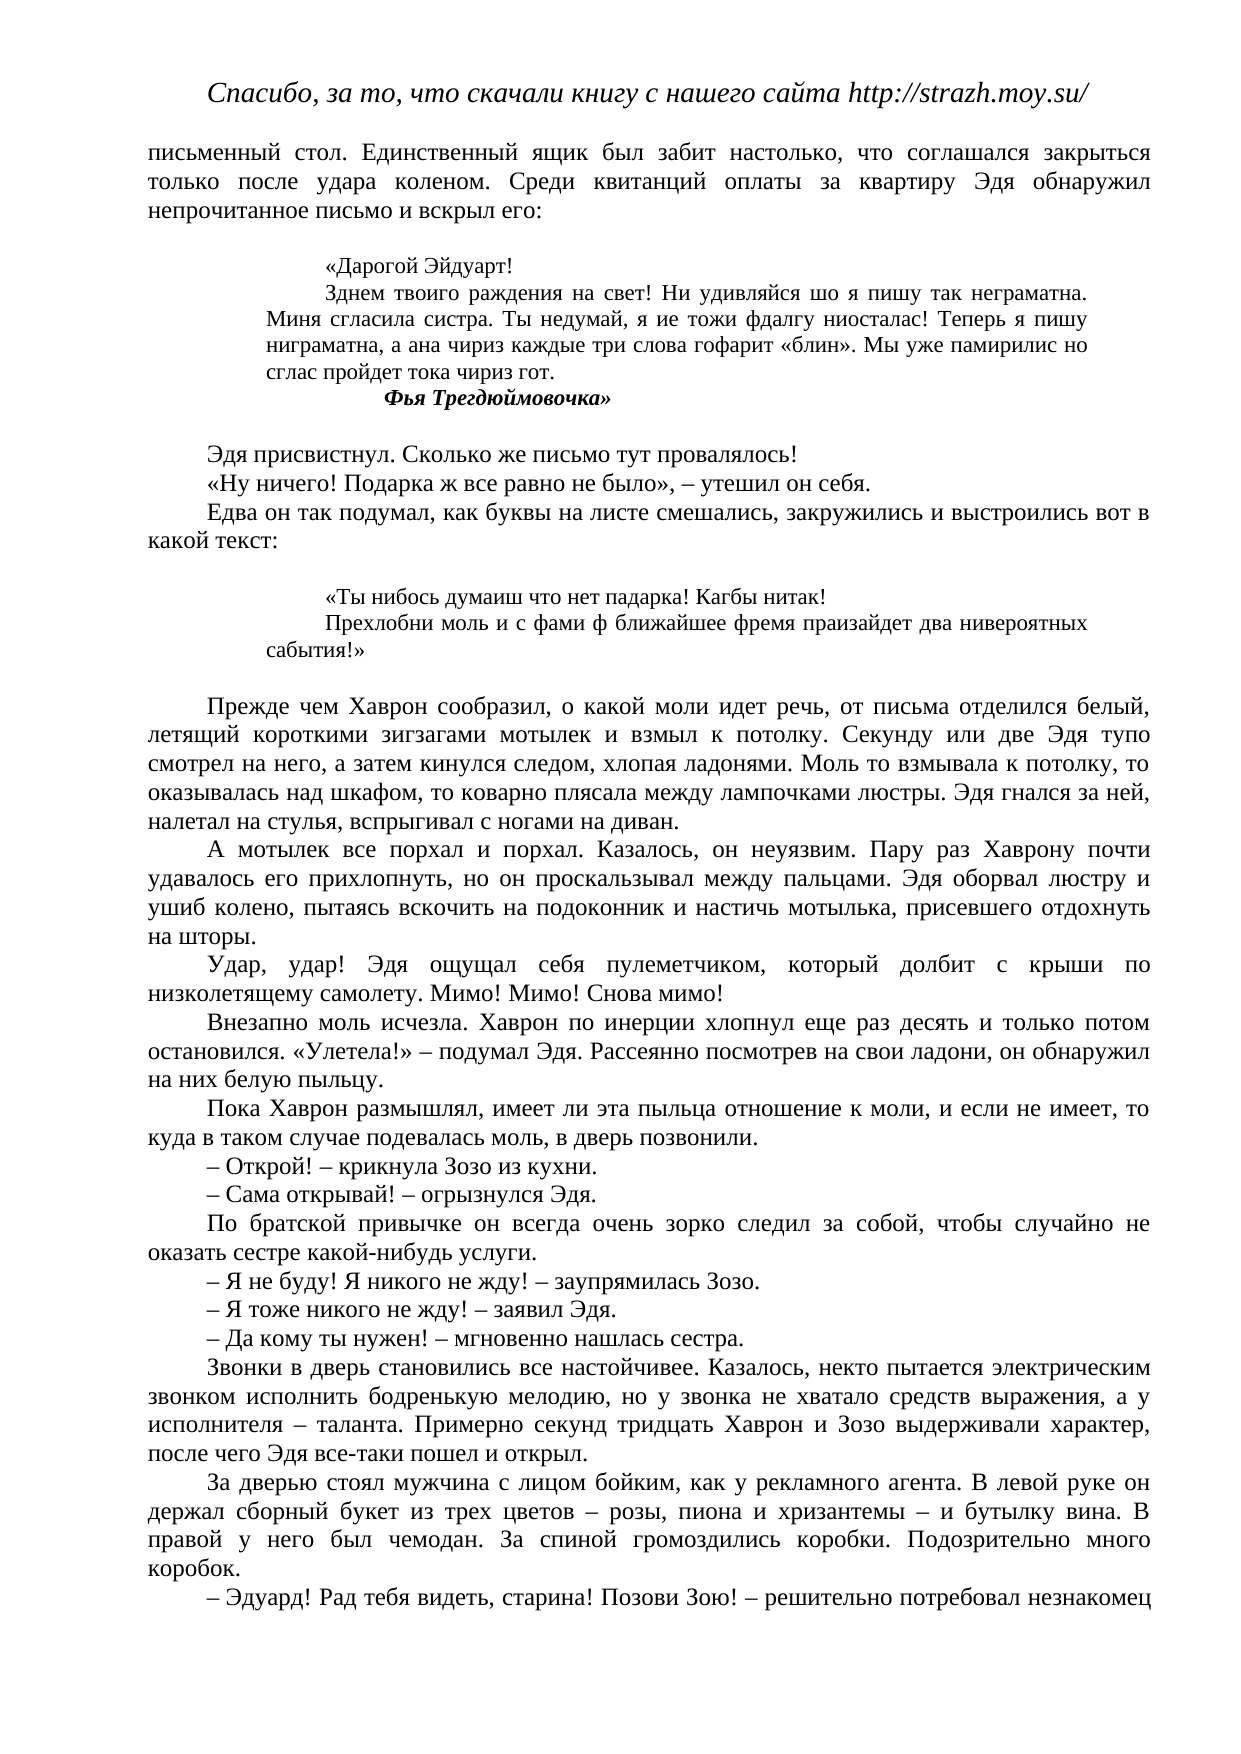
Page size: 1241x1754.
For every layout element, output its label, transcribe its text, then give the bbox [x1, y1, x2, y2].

text Звонки в дверь становились все настойчивее. Казалось, некто пытается электрическим звонком исполнить бодренькую мелодию, но у звонка не хватало средств выражения, а у исполнителя – таланта. Примерно секунд тридцать Хаврон и Зозо выдерживали характер, после чего Эдя все-таки пошел и открыл. [148, 1352, 1152, 1467]
text Эдя присвистнул. Сколько же письмо тут провалялось! [148, 439, 1152, 468]
text Прехлобни моль и с фами ф ближайшее фремя праизайдет два нивероятных сабытия!» [266, 609, 1089, 662]
text «Дарогой Эйдуарт! [266, 252, 1089, 279]
text – Я тоже никого не жду! – заявил Эдя. [148, 1294, 1152, 1323]
text – Я не буду! Я никого не жду! – заупрямилась Зозо. [148, 1266, 1152, 1294]
text А мотылек все порхал и порхал. Казалось, он неуязвим. Пару раз Хаврону почти удавалось его прихлопнуть, но он проскальзывал между пальцами. Эдя оборвал люстру и ушиб колено, пытаясь вскочить на подоконник и настичь мотылька, присевшего отдохнуть на шторы. [148, 834, 1152, 949]
text Внезапно моль исчезла. Хаврон по инерции хлопнул еще раз десять и только потом остановился. «Улетела!» – подумал Эдя. Рассеянно посмотрев на свои ладони, он обнаружил на них белую пыльцу. [148, 1007, 1152, 1093]
text Прежде чем Хаврон сообразил, о какой моли идет речь, от письма отделился белый, летящий короткими зигзагами мотылек и взмыл к потолку. Секунду или две Эдя тупо смотрел на него, а затем кинулся следом, хлопая ладонями. Моль то взмывала к потолку, то оказывалась над шкафом, то коварно плясала между лампочками люстры. Эдя гнался за ней, налетал на стулья, вспрыгивал с ногами на диван. [148, 691, 1152, 834]
text По братской привычке он всегда очень зорко следил за собой, чтобы случайно не оказать сестре какой-нибудь услуги. [148, 1208, 1152, 1266]
text – Да кому ты нужен! – мгновенно нашлась сестра. [148, 1323, 1152, 1352]
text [148, 1582, 1152, 1611]
text Зднем твоиго раждения на свет! Ни удивляйся шо я пишу так неграматна. Миня сгласила систра. Ты недумай, я ие тожи фдалгу ниосталас! Теперь я пишу ниграматна, а ана чириз каждые три слова гофарит «блин». Мы уже памирилис но сглас пройдет тока чириз гот. [266, 279, 1089, 384]
text «Ты нибось думаиш что нет падарка! Кагбы нитак! [266, 583, 1089, 609]
text Фья Трегдюймовочка» [325, 384, 1089, 410]
text За дверью стоял мужчина с лицом бойким, как у рекламного агента. В левой руке он держал сборный букет из трех цветов – розы, пиона и хризантемы – и бутылку вина. В правой у него был чемодан. За спиной громоздились коробки. Подозрительно много коробок. [148, 1467, 1152, 1582]
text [148, 137, 1152, 223]
text Едва он так подумал, как буквы на листе смешались, закружились и выстроились вот в какой текст: [148, 497, 1152, 554]
text Удар, удар! Эдя ощущал себя пулеметчиком, который долбит с крыши по низколетящему самолету. Мимо! Мимо! Снова мимо! [148, 949, 1152, 1007]
text «Ну ничего! Подарка ж все равно не было», – утешил он себя. [148, 468, 1152, 497]
text – Сама открывай! – огрызнулся Эдя. [148, 1179, 1152, 1208]
text Пока Хаврон размышлял, имеет ли эта пыльца отношение к моли, и если не имеет, то куда в таком случае подевалась моль, в дверь позвонили. [148, 1093, 1152, 1151]
text – Открой! – крикнула Зозо из кухни. [148, 1151, 1152, 1179]
